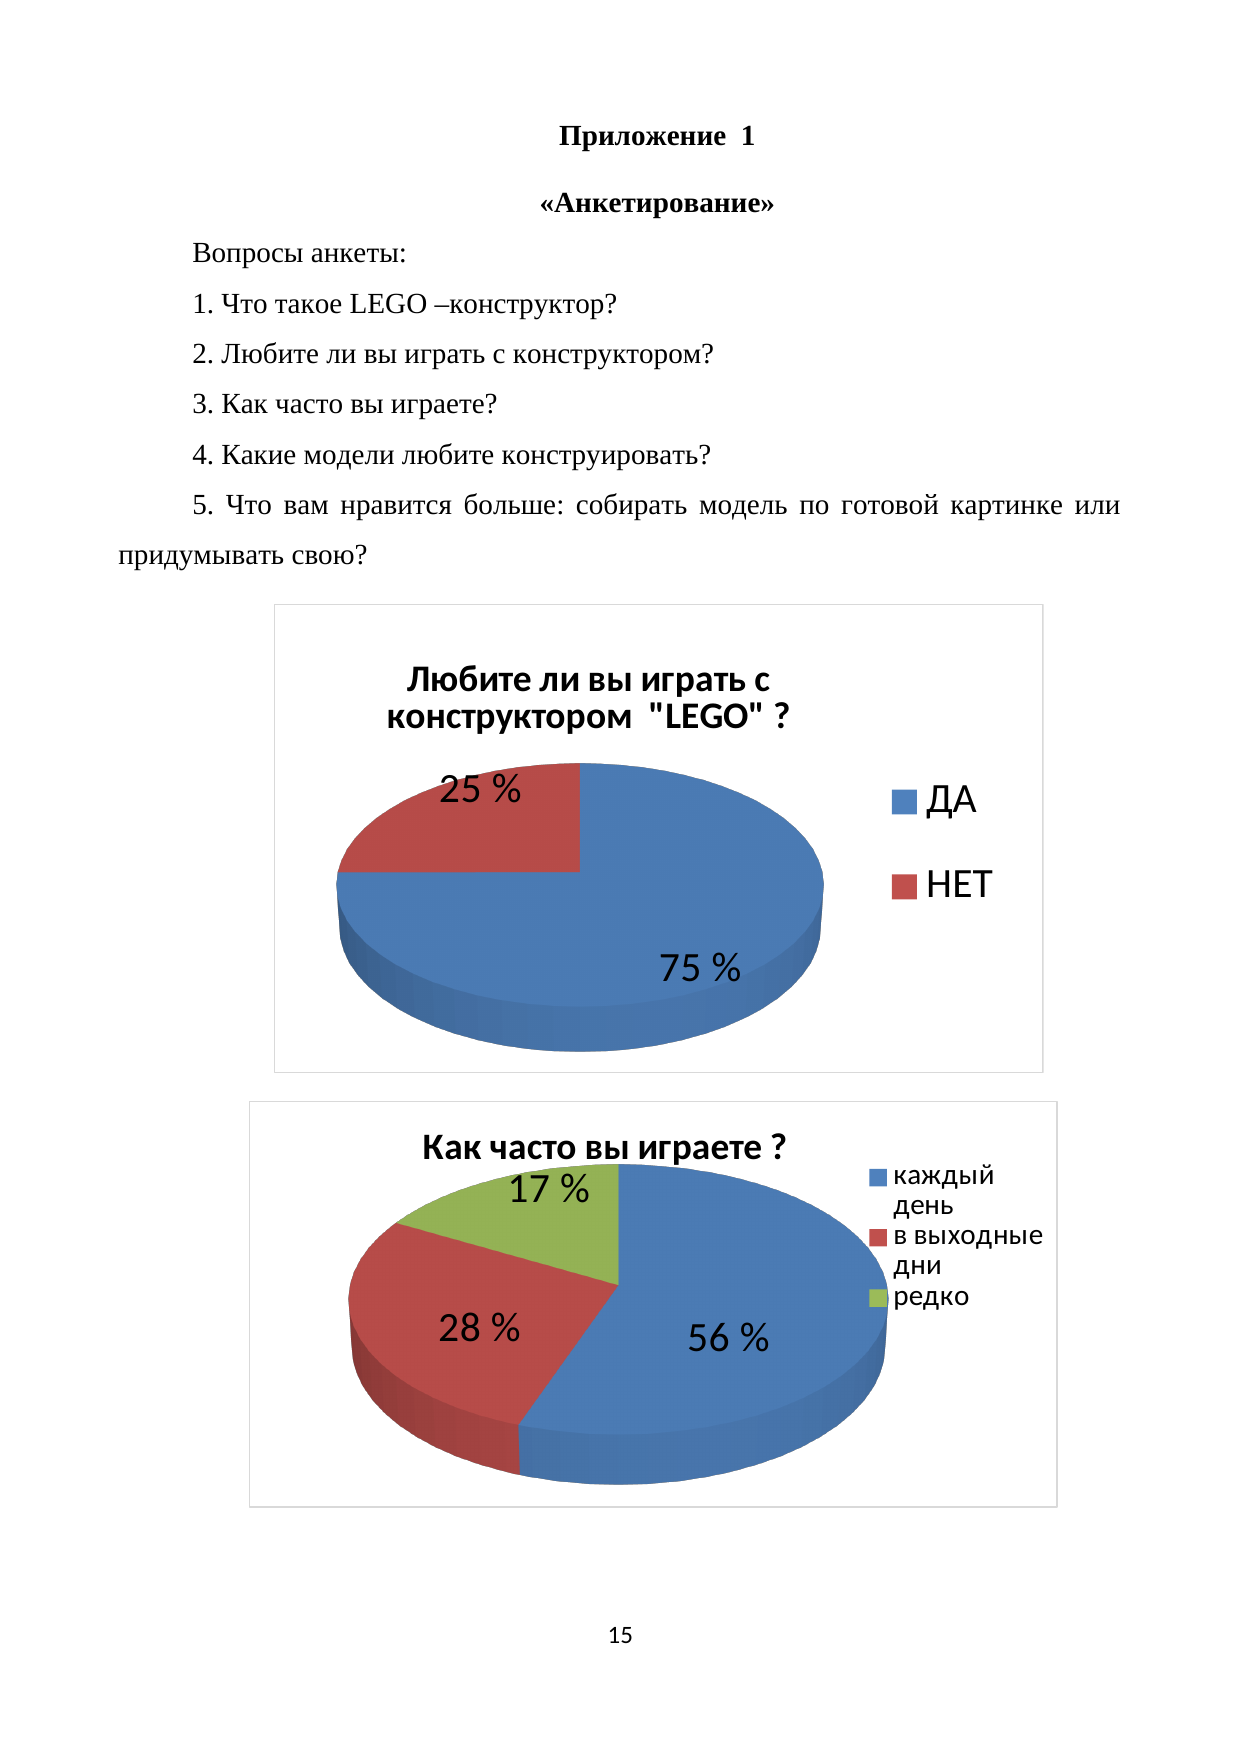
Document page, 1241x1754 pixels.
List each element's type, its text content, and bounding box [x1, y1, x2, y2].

text 4. Какие модели любите конструировать? [118, 437, 1122, 470]
text Приложение 1 [118, 118, 1122, 152]
text 5. Что вам нравится больше: собирать модель по готовой картинке или придумывать свою? [118, 487, 1122, 571]
text 2. Любите ли вы играть с конструктором? [118, 336, 1122, 370]
text 3. Как часто вы играете? [118, 386, 1122, 420]
text «Анкетирование» [118, 185, 1122, 219]
text Вопросы анкеты: [118, 236, 1122, 269]
text 1. Что такое LEGO –конструктор? [118, 286, 1122, 319]
